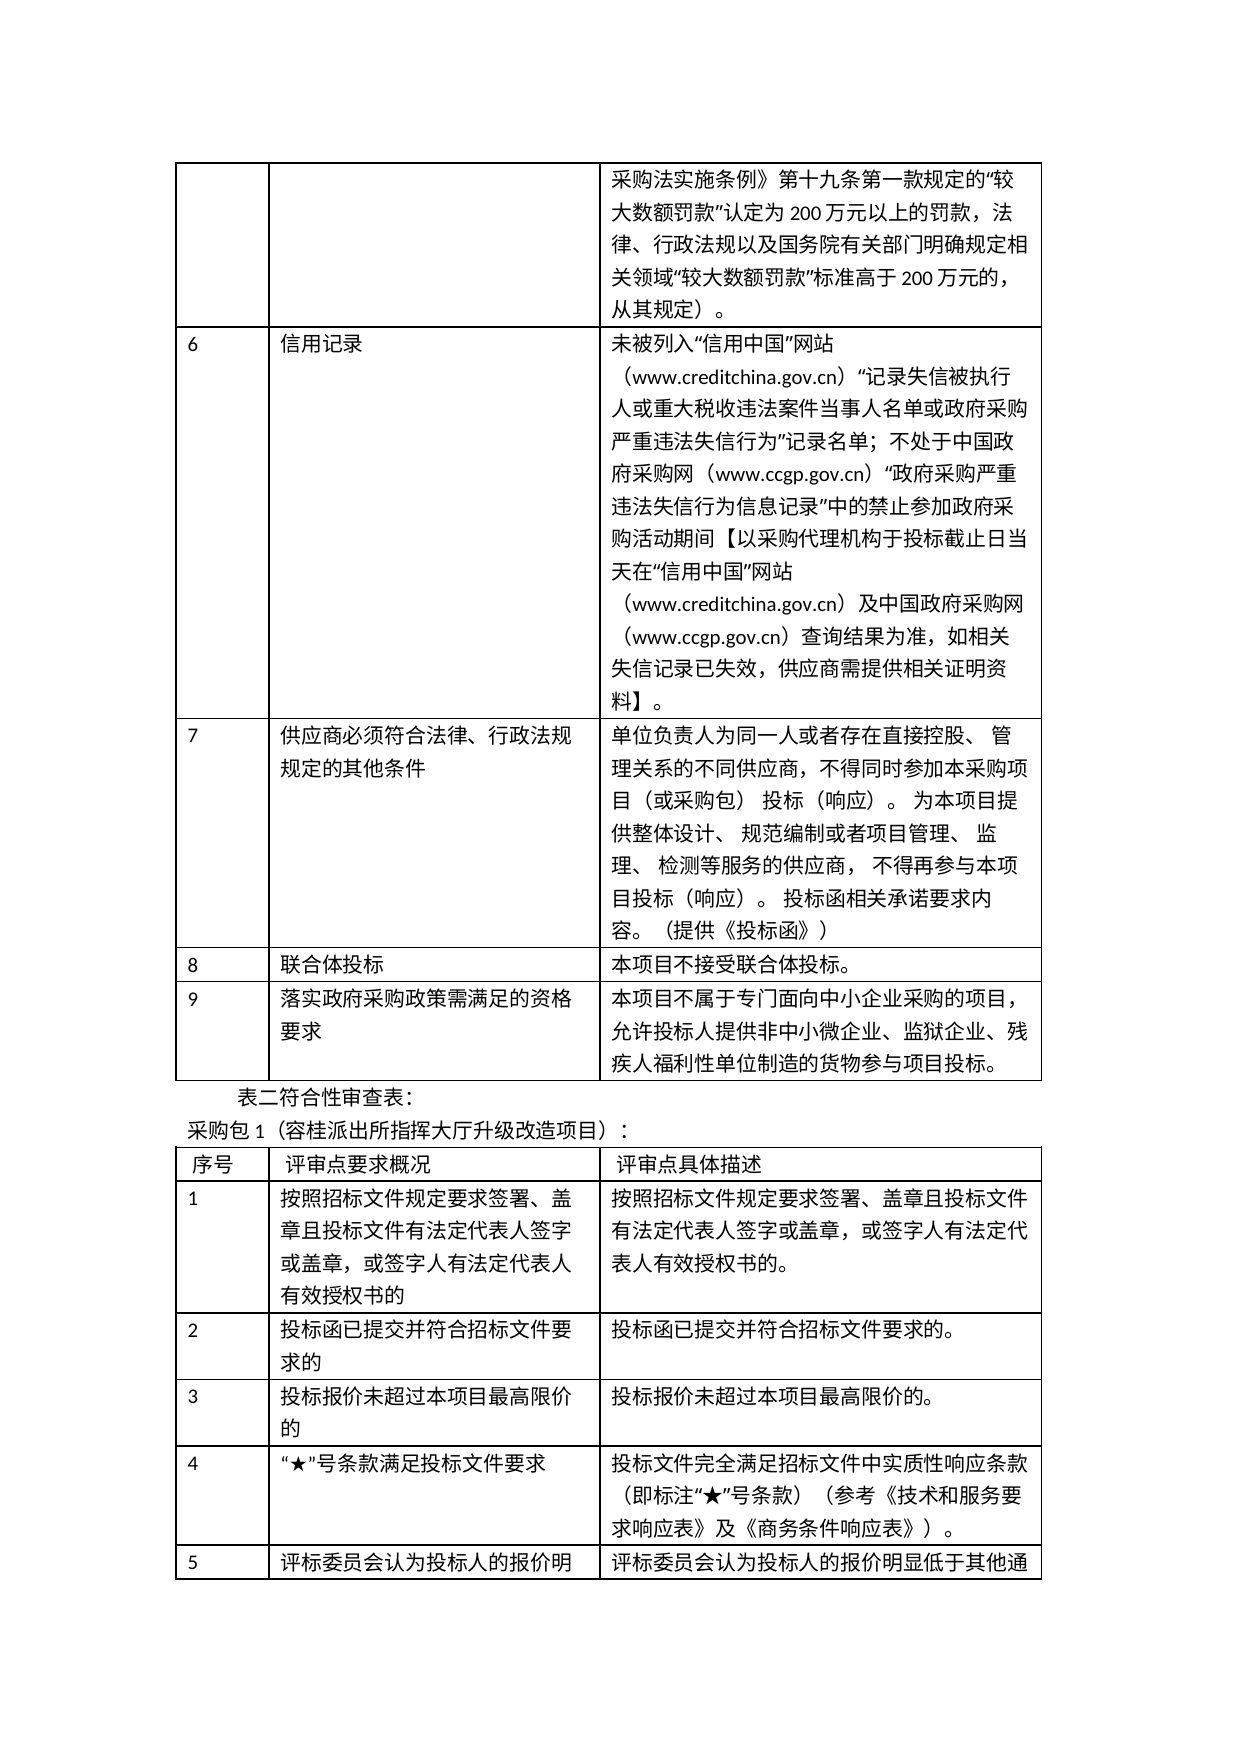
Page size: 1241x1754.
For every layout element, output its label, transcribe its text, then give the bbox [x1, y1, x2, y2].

table_cell 8 [177, 948, 268, 981]
table_cell 供应商必须符合法律、行政法规规定的其他条件 [270, 719, 599, 947]
table_cell 信用记录 [270, 328, 599, 718]
table_cell 9 [177, 982, 268, 1080]
table_header 评审点要求概况 [270, 1148, 599, 1180]
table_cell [270, 164, 599, 326]
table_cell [270, 1546, 599, 1578]
table_cell 投标文件完全满足招标文件中实质性响应条款（即标注“★”号条款）（参考《技术和服务要求响应表》及《商务条件响应表》）。 [601, 1447, 1041, 1544]
table_cell 4 [177, 1447, 268, 1544]
table_cell 5 [177, 1546, 268, 1578]
table_cell 6 [177, 328, 268, 718]
table_cell 1 [177, 1182, 268, 1312]
table_cell 2 [177, 1314, 268, 1378]
table_cell “★”号条款满足投标文件要求 [270, 1447, 599, 1544]
text 采购包1（容桂派出所指挥大厅升级改造项目）： [187, 1114, 1053, 1146]
table_cell 7 [177, 719, 268, 947]
table_cell 投标报价未超过本项目最高限价的。 [601, 1380, 1041, 1445]
table_cell 未被列入“信用中国”网站（www.creditchina.gov.cn）“记录失信被执行人或重大税收违法案件当事人名单或政府采购严重违法失信行为”记录名单；不处于中国政府采购网（www.ccgp.gov.cn）“政府采购严重违法失信行为信息记录”中的禁止参加政府采购活动期间【以采购代理机构于投标截止日当天在“信用中国”网站（www.creditchina.gov.cn）及中国政府采购网（www.ccgp.gov.cn）查询结果为准，如相关失信记录已失效，供应商需提供相关证明资料】。 [601, 328, 1041, 718]
table_cell 本项目不属于专门面向中小企业采购的项目，允许投标人提供非中小微企业、监狱企业、残疾人福利性单位制造的货物参与项目投标。 [601, 982, 1041, 1080]
table_cell 投标函已提交并符合招标文件要求的。 [601, 1314, 1041, 1378]
table_cell 落实政府采购政策需满足的资格要求 [270, 982, 599, 1080]
table_cell 单位负责人为同一人或者存在直接控股、 管理关系的不同供应商，不得同时参加本采购项目（或采购包） 投标（响应）。 为本项目提供整体设计、 规范编制或者项目管理、 监理、 检测等服务的供应商， 不得再参与本项目投标（响应）。 投标函相关承诺要求内容。（提供《投标函》） [601, 719, 1041, 947]
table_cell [601, 164, 1041, 326]
table_cell 投标报价未超过本项目最高限价的 [270, 1380, 599, 1445]
table_header 序号 [177, 1148, 268, 1180]
text 表二符合性审查表： [187, 1081, 1053, 1114]
table_cell 按照招标文件规定要求签署、盖章且投标文件有法定代表人签字或盖章，或签字人有法定代表人有效授权书的。 [601, 1182, 1041, 1312]
table_cell 5 [177, 164, 268, 326]
table_cell 3 [177, 1380, 268, 1445]
table_cell 联合体投标 [270, 948, 599, 981]
table_cell 投标函已提交并符合招标文件要求的 [270, 1314, 599, 1378]
table_cell 本项目不接受联合体投标。 [601, 948, 1041, 981]
table_header 评审点具体描述 [601, 1148, 1041, 1180]
table_cell 按照招标文件规定要求签署、盖章且投标文件有法定代表人签字或盖章，或签字人有法定代表人有效授权书的 [270, 1182, 599, 1312]
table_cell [601, 1546, 1041, 1578]
